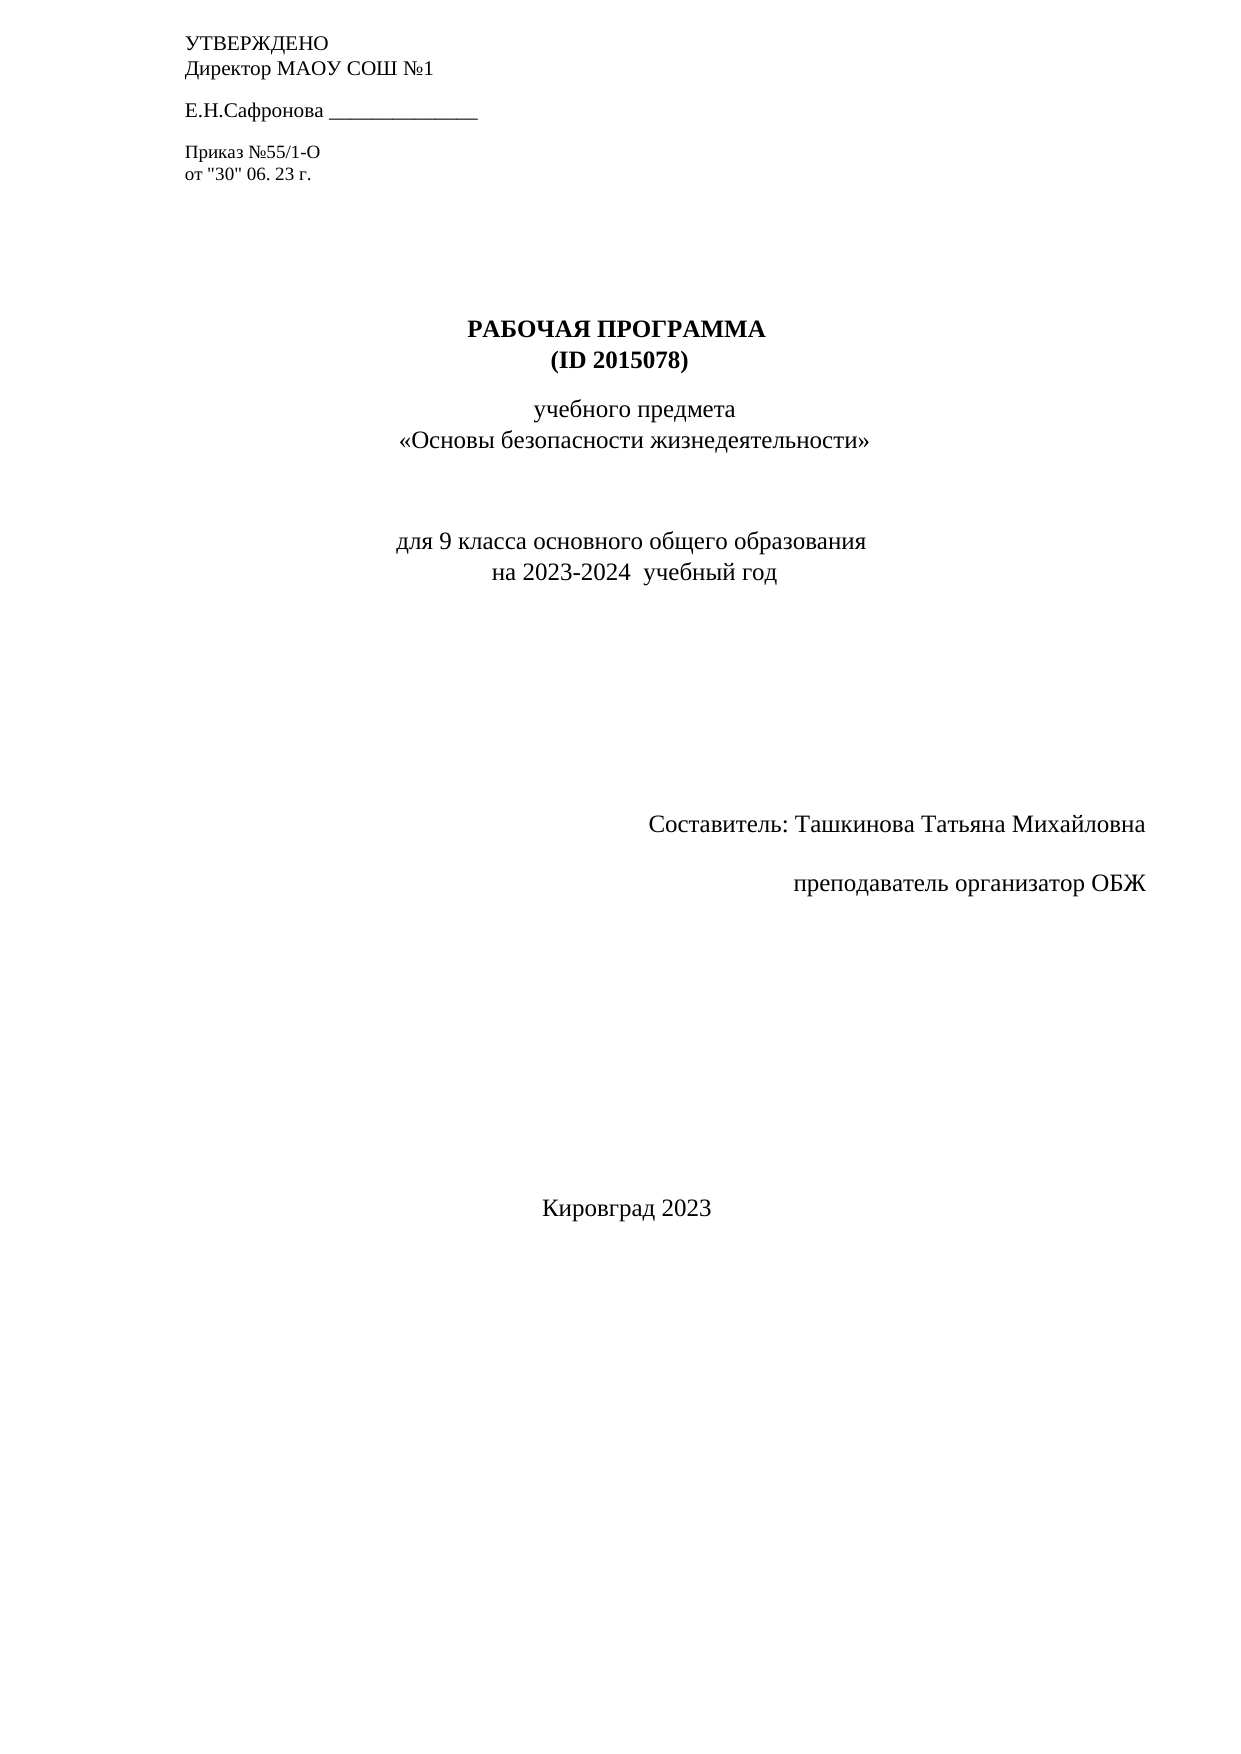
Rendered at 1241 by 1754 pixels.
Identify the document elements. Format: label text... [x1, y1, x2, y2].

text Кировград 2023 [150, 1194, 711, 1222]
text для 9 класса основного общего образования на 2023-2024 учебный год [390, 526, 879, 586]
text Приказ №55/1-О от "30" 06. 23 г. [184, 141, 954, 184]
text Е.Н.Сафронова ______________ [184, 99, 1149, 122]
text Составитель: Ташкинова Татьяна Михайловна преподаватель организатор ОБЖ [648, 809, 1149, 897]
text УТВЕРЖДЕНО Директор МАОУ СОШ №1 [184, 31, 1074, 79]
text РАБОЧАЯ ПРОГРАММА (ID 2015078) [465, 314, 774, 374]
text учебного предмета «Основы безопасности жизнедеятельности» [390, 394, 879, 454]
